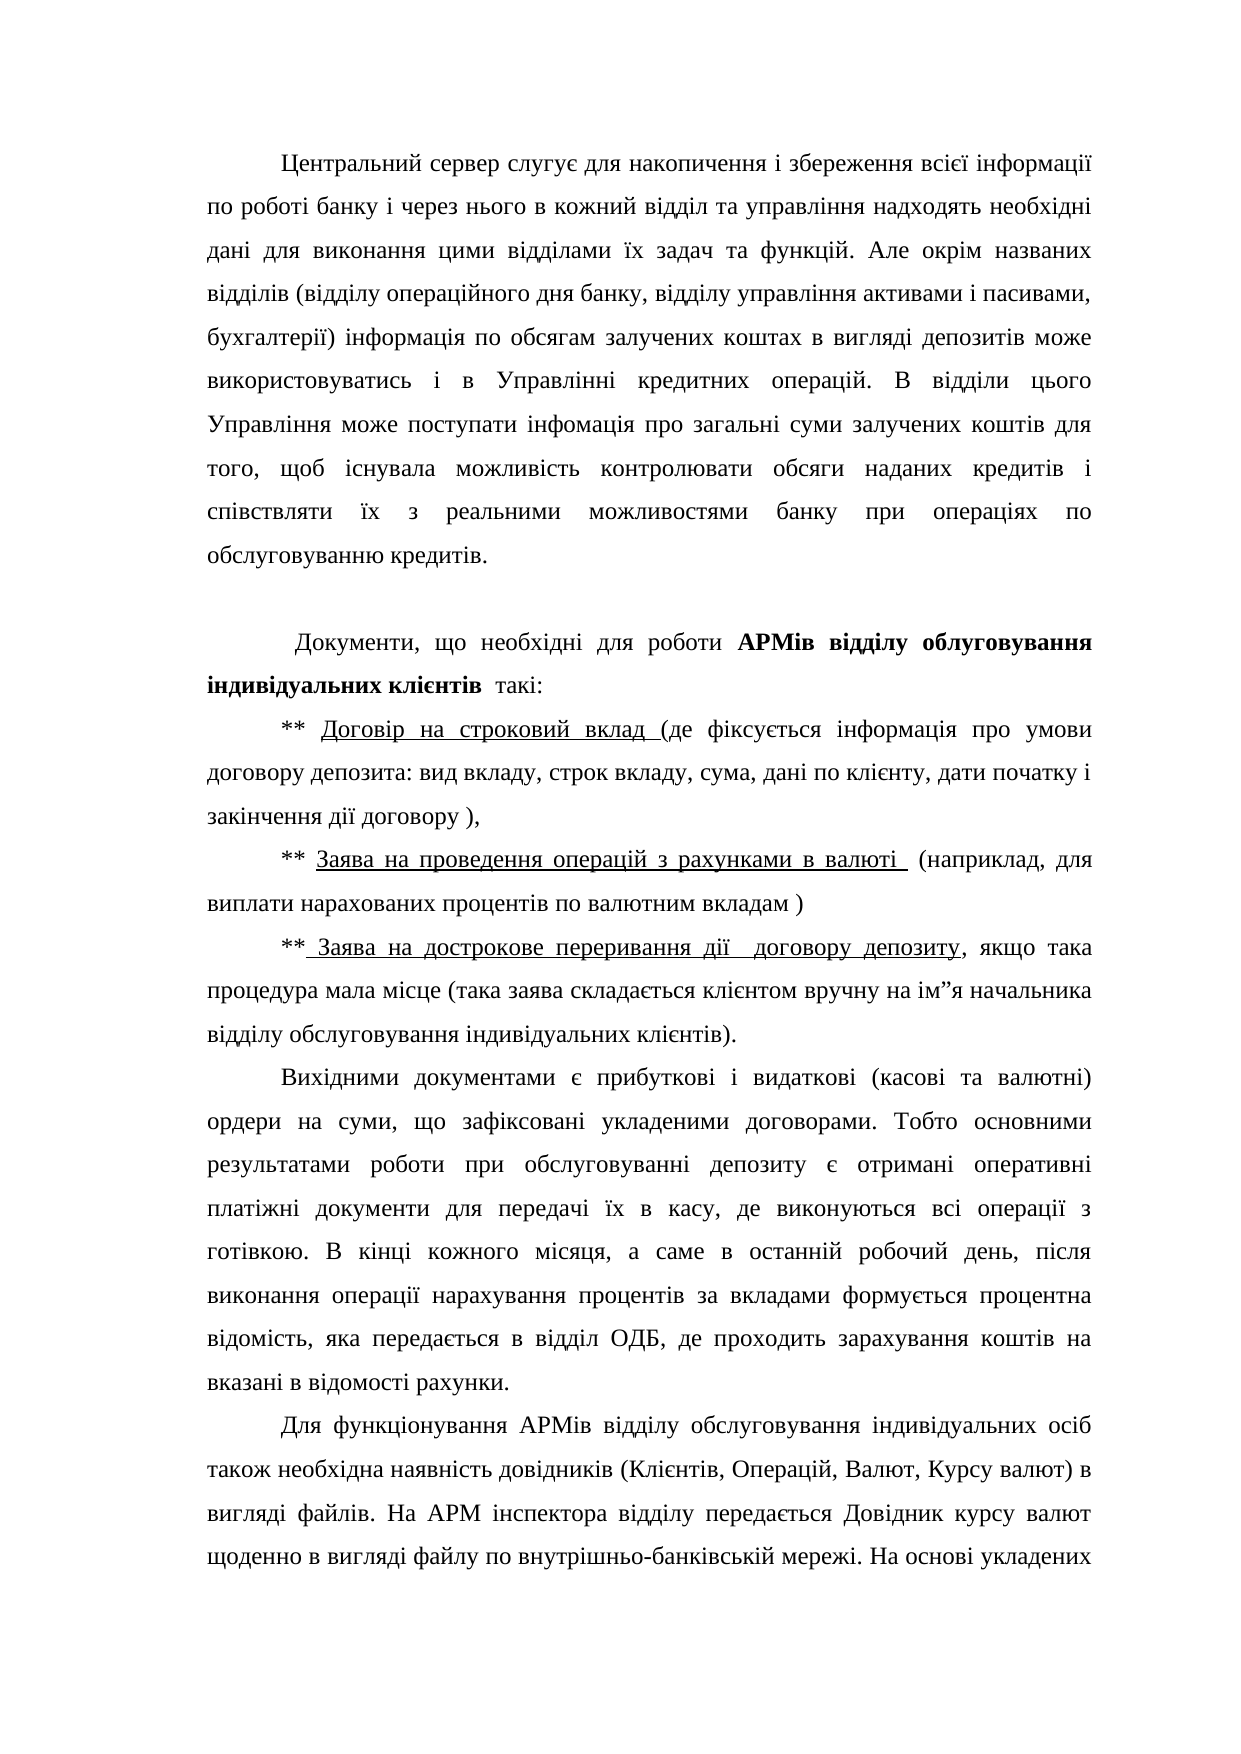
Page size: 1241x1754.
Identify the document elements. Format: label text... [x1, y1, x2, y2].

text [207, 1410, 1092, 1570]
text ** Заява на дострокове переривання дії договору депозиту, якщо така процедура мала місце (така заява складається клієнтом вручну на ім”я начальника відділу обслуговування індивідуальних клієнтів). [207, 931, 1092, 1048]
text ** Заява на проведення операцій з рахунками в валюті (наприклад, для виплати нарахованих процентів по валютним вкладам ) [207, 844, 1092, 917]
text Вихідними документами є прибуткові і видаткові (касові та валютні) ордери на суми, що зафіксовані укладеними договорами. Тобто основними результатами роботи при обслуговуванні депозиту є отримані оперативні платіжні документи для передачі їх в касу, де виконуються всі операції з готівкою. В кінці кожного місяця, а саме в останній робочий день, після виконання операції нарахування процентів за вкладами формується процентна відомість, яка передається в відділ ОДБ, де проходить зарахування коштів на вказані в відомості рахунки. [207, 1062, 1092, 1396]
text Центральний сервер слугує для накопичення і збереження всієї інформації по роботі банку і через нього в кожний відділ та управління надходять необхідні дані для виконання цими відділами їх задач та функцій. Але окрім названих відділів (відділу операційного дня банку, відділу управління активами і пасивами, бухгалтерії) інформація по обсягам залучених коштах в вигляді депозитів може використовуватись і в Управлінні кредитних операцій. В відділи цього Управління може поступати інфомація про загальні суми залучених коштів для того, щоб існувала можливість контролювати обсяги наданих кредитів і співствляти їх з реальними можливостями банку при операціях по обслуговуванню кредитів. [207, 148, 1092, 569]
text ** Договір на строковий вклад (де фіксується інформація про умови договору депозита: вид вкладу, строк вкладу, сума, дані по клієнту, дати початку і закінчення дії договору ), [207, 714, 1092, 830]
text Документи, що необхідні для роботи АРМів відділу облуговування індивідуальних клієнтів такі: [207, 627, 1092, 699]
